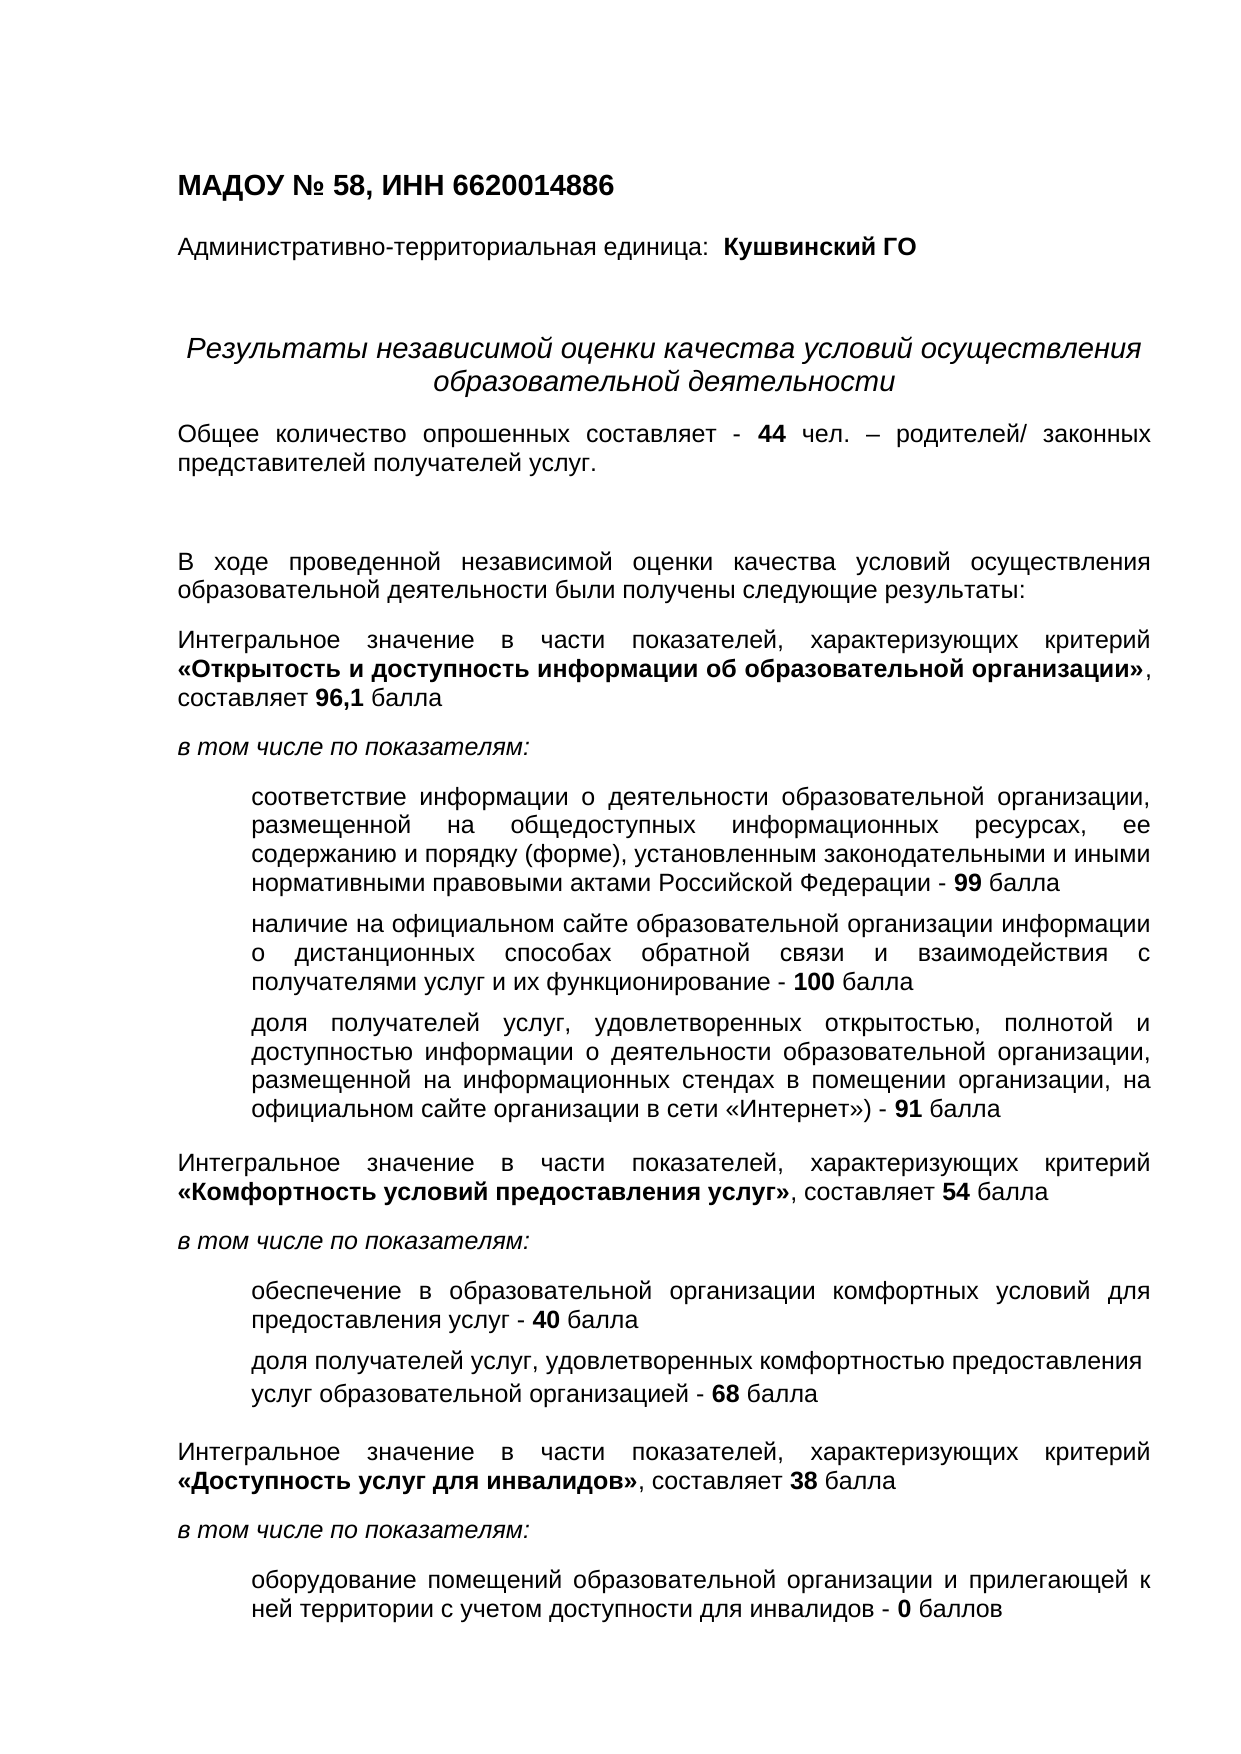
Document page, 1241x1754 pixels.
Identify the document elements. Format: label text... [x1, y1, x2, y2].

text доля получателей услуг, удовлетворенных открытостью, полнотой и доступностью информации о деятельности образовательной организации, размещенной на информационных стендах в помещении организации, на официальном сайте организации в сети «Интернет») - 91 балла [251, 1008, 1152, 1123]
text В ходе проведенной независимой оценки качества условий осуществления образовательной деятельности были получены следующие результаты: [177, 547, 1152, 604]
text Интегральное значение в части показателей, характеризующих критерий «Комфортность условий предоставления услуг», составляет 54 балла [177, 1148, 1152, 1205]
subtitle МАДОУ № 58, ИНН 6620014886 [177, 168, 1152, 202]
text Административно-территориальная единица: Кушвинский ГО [177, 232, 1152, 260]
text наличие на официальном сайте образовательной организации информации о дистанционных способах обратной связи и взаимодействия с получателями услуг и их функционирование - 100 балла [251, 909, 1152, 995]
text Результаты независимой оценки качества условий осуществления образовательной деятельности [177, 331, 1152, 398]
text Интегральное значение в части показателей, характеризующих критерий «Доступность услуг для инвалидов», составляет 38 балла [177, 1437, 1152, 1494]
text Интегральное значение в части показателей, характеризующих критерий «Открытость и доступность информации об образовательной организации», составляет 96,1 балла [177, 625, 1152, 711]
text в том числе по показателям: [177, 1226, 1152, 1255]
text обеспечение в образовательной организации комфортных условий для предоставления услуг - 40 балла [251, 1276, 1152, 1333]
text соответствие информации о деятельности образовательной организации, размещенной на общедоступных информационных ресурсах, ее содержанию и порядку (форме), установленным законодательными и иными нормативными правовыми актами Российской Федерации - 99 балла [251, 782, 1152, 897]
text в том числе по показателям: [177, 732, 1152, 761]
text доля получателей услуг, удовлетворенных комфортностью предоставления услуг образовательной организацией - 68 балла [251, 1346, 1152, 1408]
text в том числе по показателям: [177, 1515, 1152, 1544]
text Общее количество опрошенных составляет - 44 чел. – родителей/ законных представителей получателей услуг. [177, 419, 1152, 476]
text оборудование помещений образовательной организации и прилегающей к ней территории с учетом доступности для инвалидов - 0 баллов [251, 1565, 1152, 1622]
